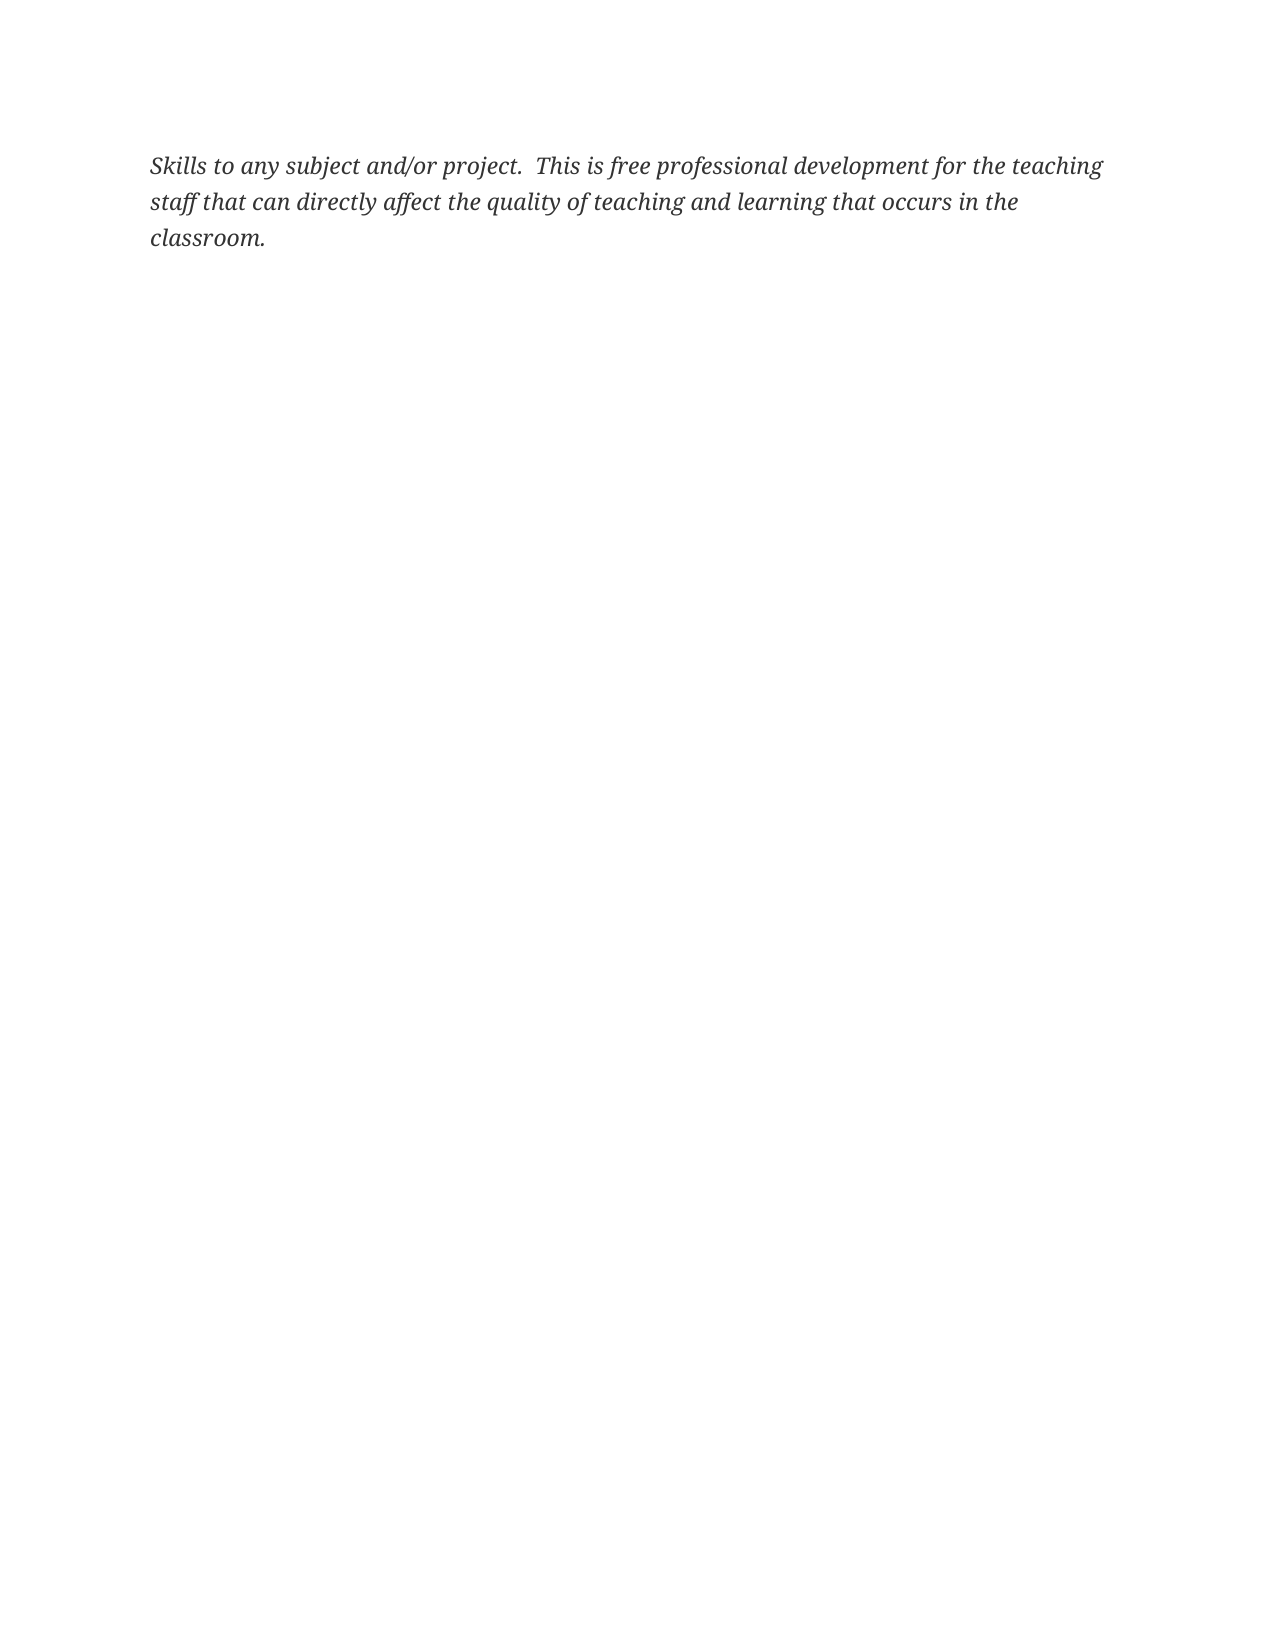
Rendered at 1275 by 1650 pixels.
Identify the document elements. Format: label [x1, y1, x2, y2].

text [150, 150, 1125, 253]
